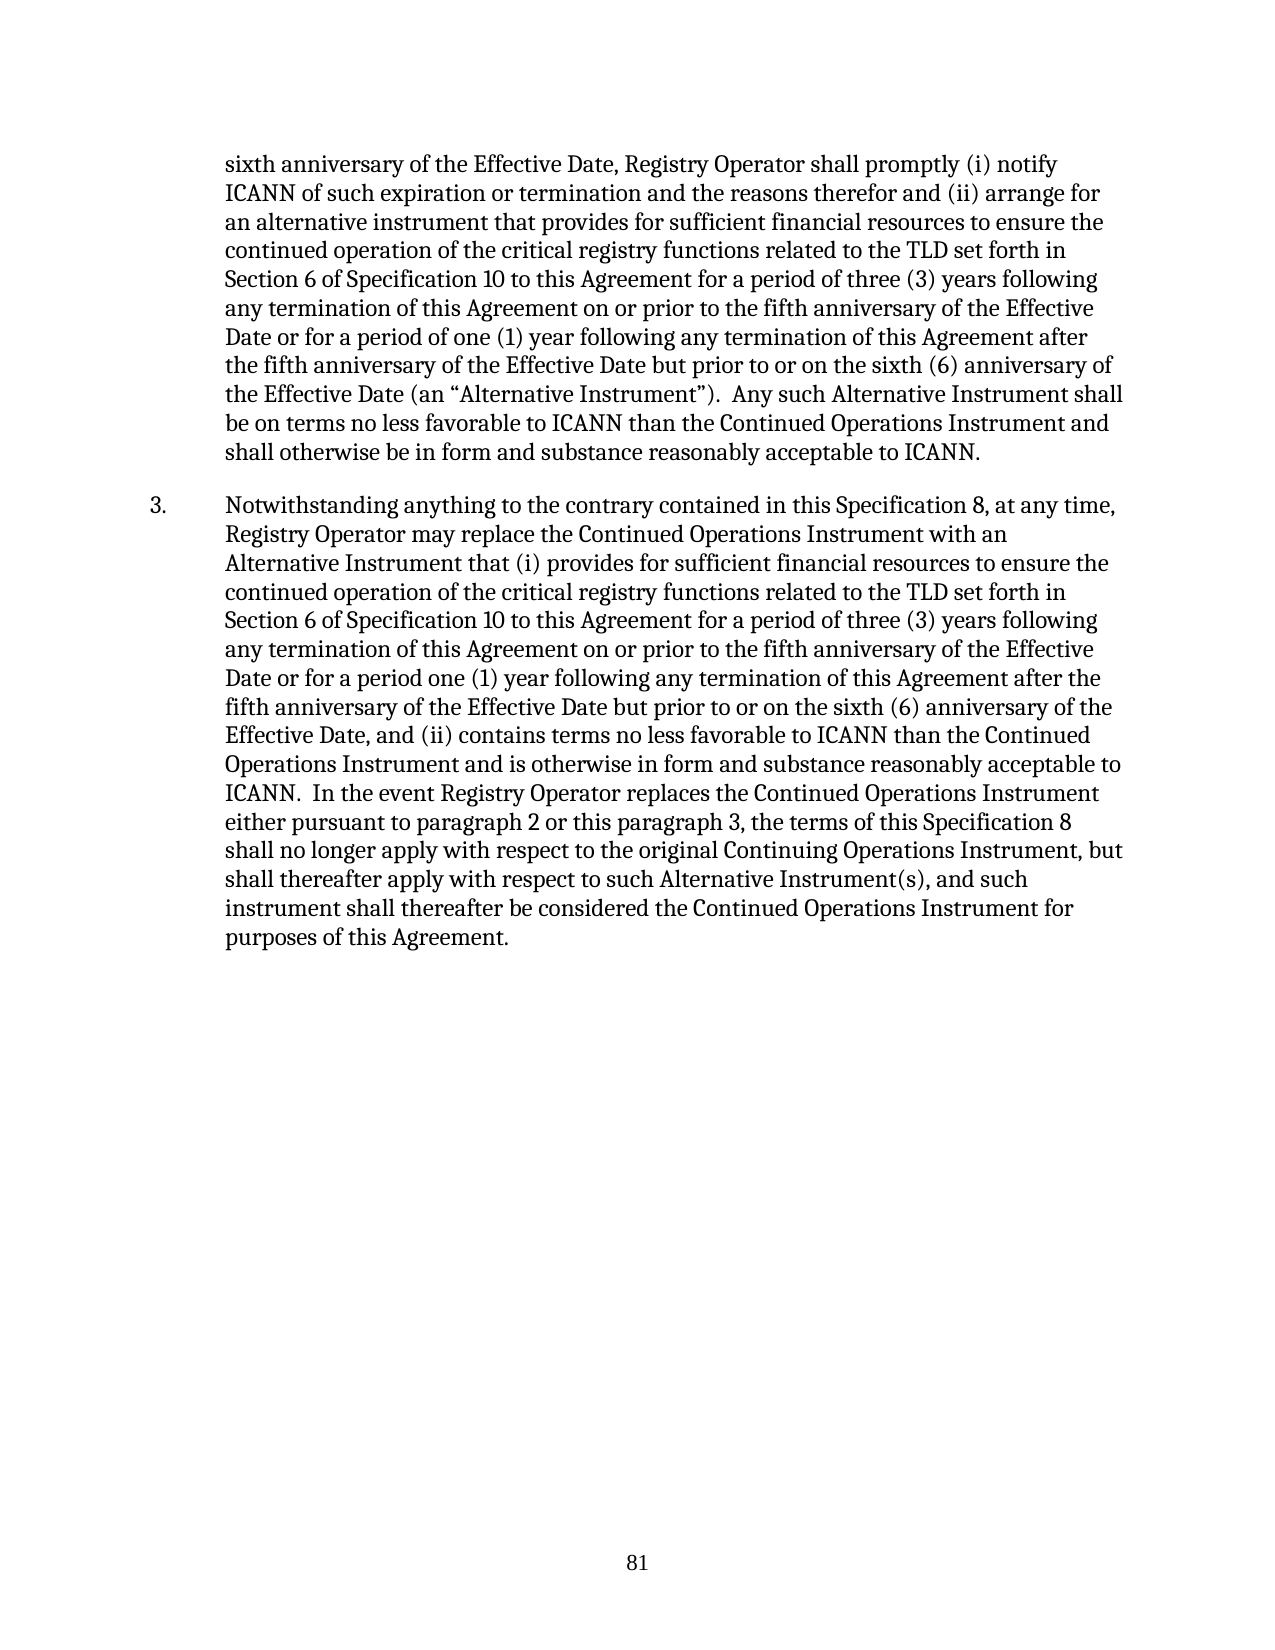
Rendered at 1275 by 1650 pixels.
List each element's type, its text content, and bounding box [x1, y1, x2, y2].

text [150, 150, 1125, 466]
text Notwithstanding anything to the contrary contained in this Specification 8, at any time, Registry Operator may replace the Continued Operations Instrument with an Alternative Instrument that (i) provides for sufficient financial resources to ensure the continued operation of the critical registry functions related to the TLD set forth in Section 6 of Specification 10 to this Agreement for a period of three (3) years following any termination of this Agreement on or prior to the fifth anniversary of the Effective Date or for a period one (1) year following any termination of this Agreement after the fifth anniversary of the Effective Date but prior to or on the sixth (6) anniversary of the Effective Date, and (ii) contains terms no less favorable to ICANN than the Continued Operations Instrument and is otherwise in form and substance reasonably acceptable to ICANN. In the event Registry Operator replaces the Continued Operations Instrument either pursuant to paragraph 2 or this paragraph 3, the terms of this Specification 8 shall no longer apply with respect to the original Continuing Operations Instrument, but shall thereafter apply with respect to such Alternative Instrument(s), and such instrument shall thereafter be considered the Continued Operations Instrument for purposes of this Agreement. [150, 491, 1125, 951]
